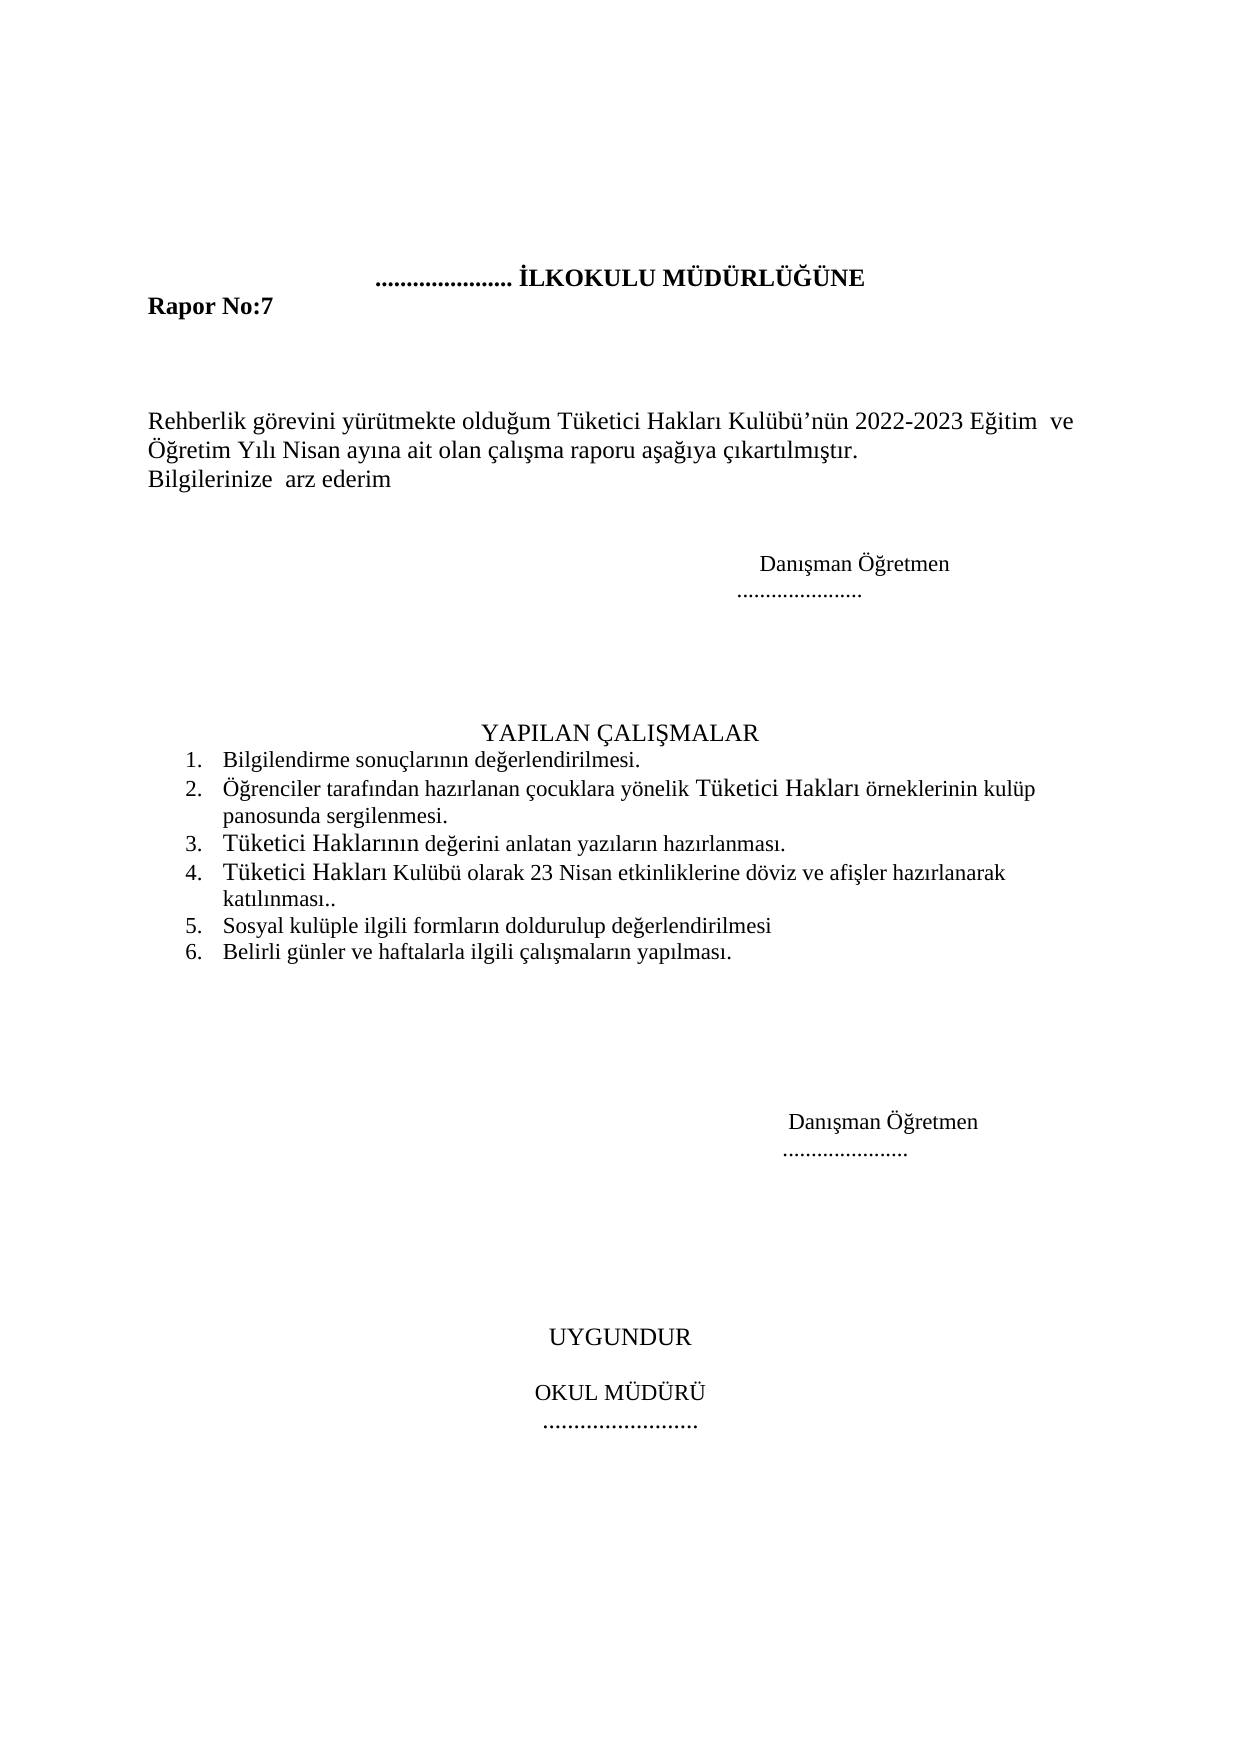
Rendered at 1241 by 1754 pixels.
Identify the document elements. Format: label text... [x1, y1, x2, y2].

list Sosyal kulüple ilgili formların doldurulup değerlendirilmesi [185, 912, 1093, 938]
text ......................... [148, 1405, 1093, 1434]
text Rapor No:7 [148, 291, 1093, 320]
list Tüketici Hakları Kulübü olarak 23 Nisan etkinliklerine döviz ve afişler hazırlanarak katılınması.. [185, 857, 1093, 912]
list Bilgilendirme sonuçlarının değerlendirilmesi. [185, 747, 1093, 773]
text UYGUNDUR [148, 1322, 1093, 1350]
list Öğrenciler tarafından hazırlanan çocuklara yönelik Tüketici Hakları örneklerinin kulüp panosunda sergilenmesi. [185, 773, 1093, 828]
text ...................... [148, 576, 1093, 603]
text ...................... [148, 1135, 1093, 1161]
text Danışman Öğretmen [148, 550, 1093, 576]
list Belirli günler ve haftalarla ilgili çalışmaların yapılması. [185, 938, 1093, 964]
text Bilgilerinize arz ederim [148, 464, 1093, 493]
text Rehberlik görevini yürütmekte olduğum Tüketici Hakları Kulübü’nün 2022-2023 Eğitim ve Öğretim Yılı Nisan ayına ait olan çalışma raporu aşağıya çıkartılmıştır. [148, 406, 1093, 464]
text OKUL MÜDÜRÜ [148, 1379, 1093, 1405]
text YAPILAN ÇALIŞMALAR [148, 718, 1093, 747]
text Danışman Öğretmen [148, 1108, 1093, 1135]
list Tüketici Haklarının değerini anlatan yazıların hazırlanması. [185, 828, 1093, 857]
text ...................... İLKOKULU MÜDÜRLÜĞÜNE [148, 263, 1093, 291]
